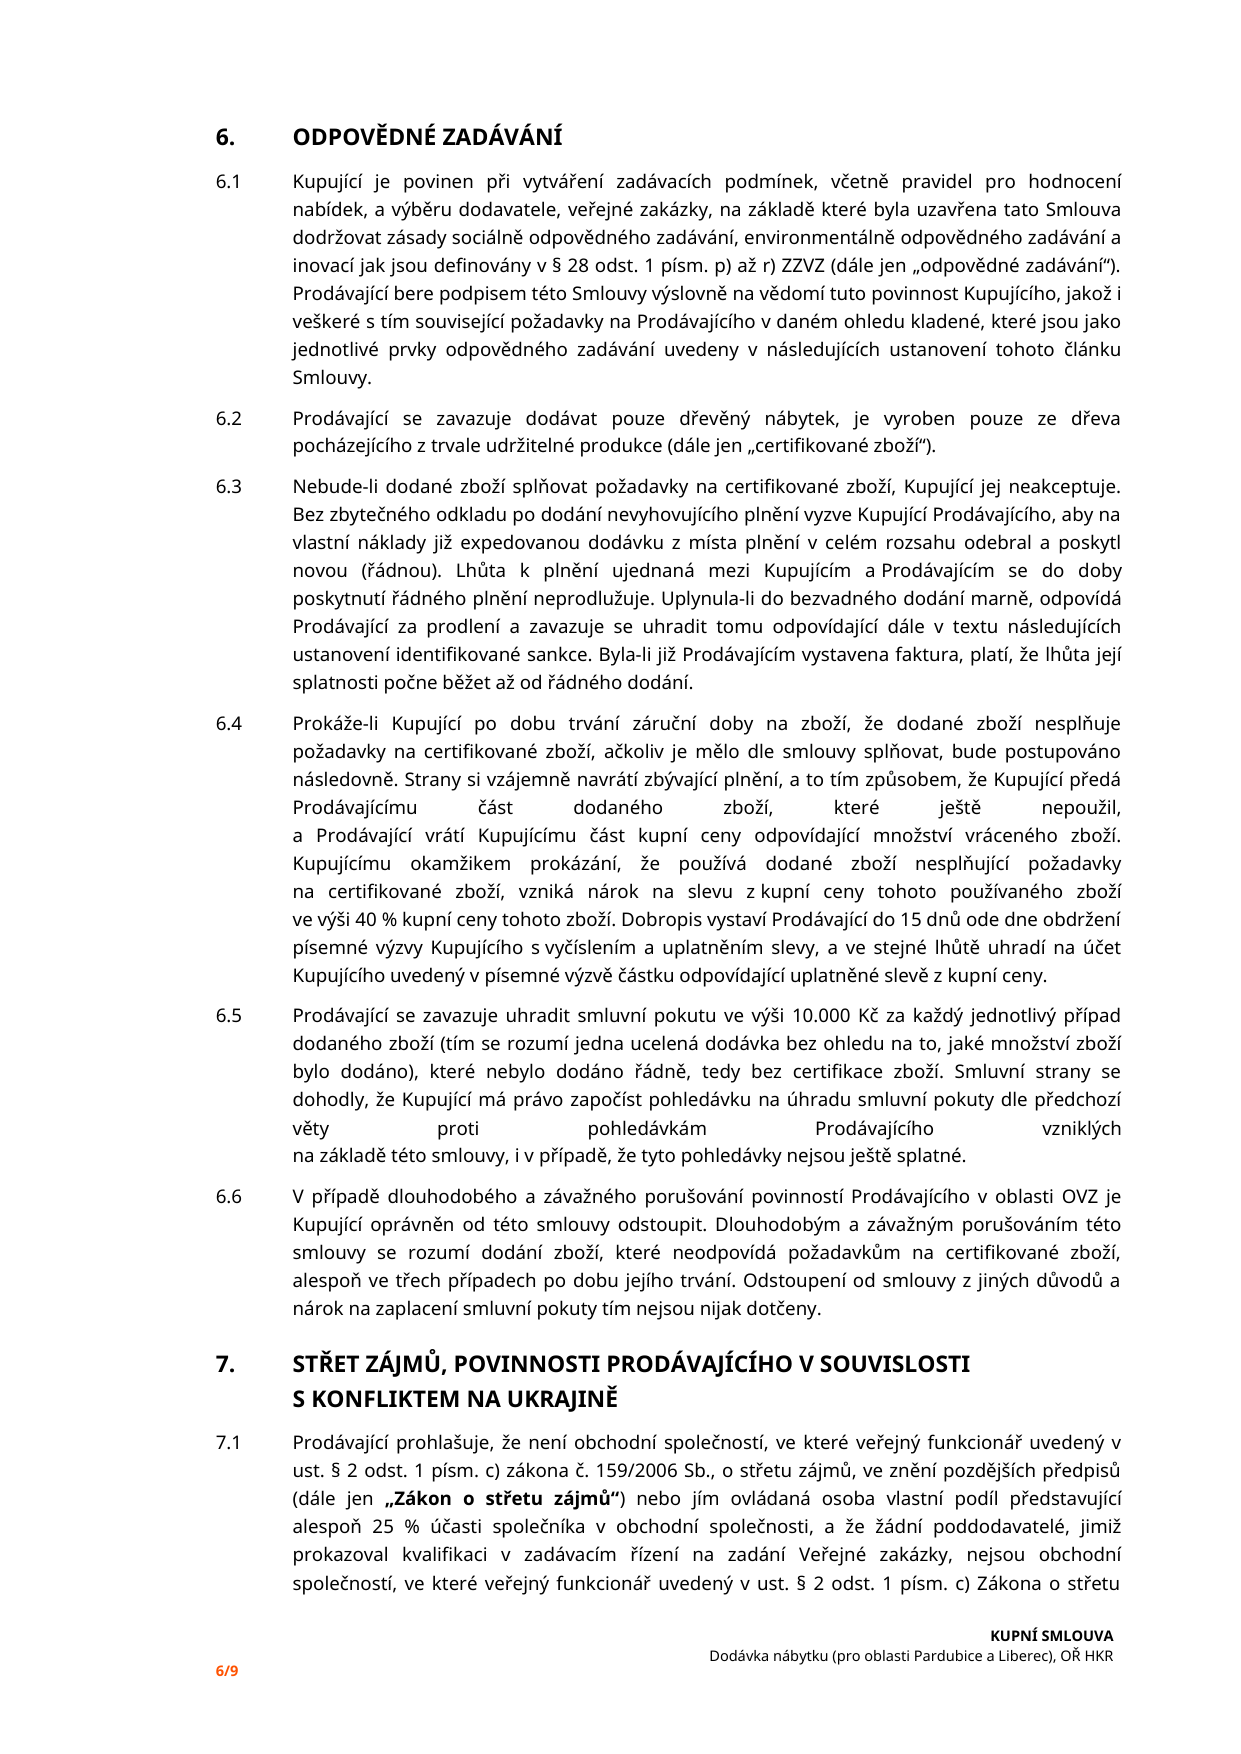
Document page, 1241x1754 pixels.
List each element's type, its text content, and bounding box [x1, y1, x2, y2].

text STŘET zájmů, povinnosti prodávajícího v souvislosti s konfliktem na Ukrajině [216, 1348, 1122, 1414]
text Prodávající se zavazuje uhradit smluvní pokutu ve výši 10.000 Kč za každý jednotlivý případ dodaného zboží (tím se rozumí jedna ucelená dodávka bez ohledu na to, jaké množství zboží bylo dodáno), které nebylo dodáno řádně, tedy bez certifikace zboží. Smluvní strany se dohodly, že Kupující má právo započíst pohledávku na úhradu smluvní pokuty dle předchozí věty proti pohledávkám Prodávajícího vzniklých na základě této smlouvy, i v případě, že tyto pohledávky nejsou ještě splatné. [216, 1003, 1122, 1168]
text Nebude-li dodané zboží splňovat požadavky na certifikované zboží, Kupující jej neakceptuje. Bez zbytečného odkladu po dodání nevyhovujícího plnění vyzve Kupující Prodávajícího, aby na vlastní náklady již expedovanou dodávku z místa plnění v celém rozsahu odebral a poskytl novou (řádnou). Lhůta k plnění ujednaná mezi Kupujícím a Prodávajícím se do doby poskytnutí řádného plnění neprodlužuje. Uplynula-li do bezvadného dodání marně, odpovídá Prodávající za prodlení a zavazuje se uhradit tomu odpovídající dále v textu následujících ustanovení identifikované sankce. Byla-li již Prodávajícím vystavena faktura, platí, že lhůta její splatnosti počne běžet až od řádného dodání. [216, 473, 1122, 695]
text ODPOVĚDNÉ ZADÁVÁNÍ [216, 121, 1122, 152]
text Prodávající se zavazuje dodávat pouze dřevěný nábytek, je vyroben pouze ze dřeva pocházejícího z trvale udržitelné produkce (dále jen „certifikované zboží“). [216, 405, 1122, 458]
text Prokáže-li Kupující po dobu trvání záruční doby na zboží, že dodané zboží nesplňuje požadavky na certifikované zboží, ačkoliv je mělo dle smlouvy splňovat, bude postupováno následovně. Strany si vzájemně navrátí zbývající plnění, a to tím způsobem, že Kupující předá Prodávajícímu část dodaného zboží, které ještě nepoužil, a Prodávající vrátí Kupujícímu část kupní ceny odpovídající množství vráceného zboží. Kupujícímu okamžikem prokázání, že používá dodané zboží nesplňující požadavky na certifikované zboží, vzniká nárok na slevu z kupní ceny tohoto používaného zboží ve výši 40 % kupní ceny tohoto zboží. Dobropis vystaví Prodávající do 15 dnů ode dne obdržení písemné výzvy Kupujícího s vyčíslením a uplatněním slevy, a ve stejné lhůtě uhradí na účet Kupujícího uvedený v písemné výzvě částku odpovídající uplatněné slevě z kupní ceny. [216, 710, 1122, 988]
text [216, 1430, 1122, 1595]
text Kupující je povinen při vytváření zadávacích podmínek, včetně pravidel pro hodnocení nabídek, a výběru dodavatele, veřejné zakázky, na základě které byla uzavřena tato Smlouva dodržovat zásady sociálně odpovědného zadávání, environmentálně odpovědného zadávání a inovací jak jsou definovány v § 28 odst. 1 písm. p) až r) ZZVZ (dále jen „odpovědné zadávání“). Prodávající bere podpisem této Smlouvy výslovně na vědomí tuto povinnost Kupujícího, jakož i veškeré s tím související požadavky na Prodávajícího v daném ohledu kladené, které jsou jako jednotlivé prvky odpovědného zadávání uvedeny v následujících ustanovení tohoto článku Smlouvy. [216, 168, 1122, 390]
text V případě dlouhodobého a závažného porušování povinností Prodávajícího v oblasti OVZ je Kupující oprávněn od této smlouvy odstoupit. Dlouhodobým a závažným porušováním této smlouvy se rozumí dodání zboží, které neodpovídá požadavkům na certifikované zboží, alespoň ve třech případech po dobu jejího trvání. Odstoupení od smlouvy z jiných důvodů a nárok na zaplacení smluvní pokuty tím nejsou nijak dotčeny. [216, 1183, 1122, 1321]
